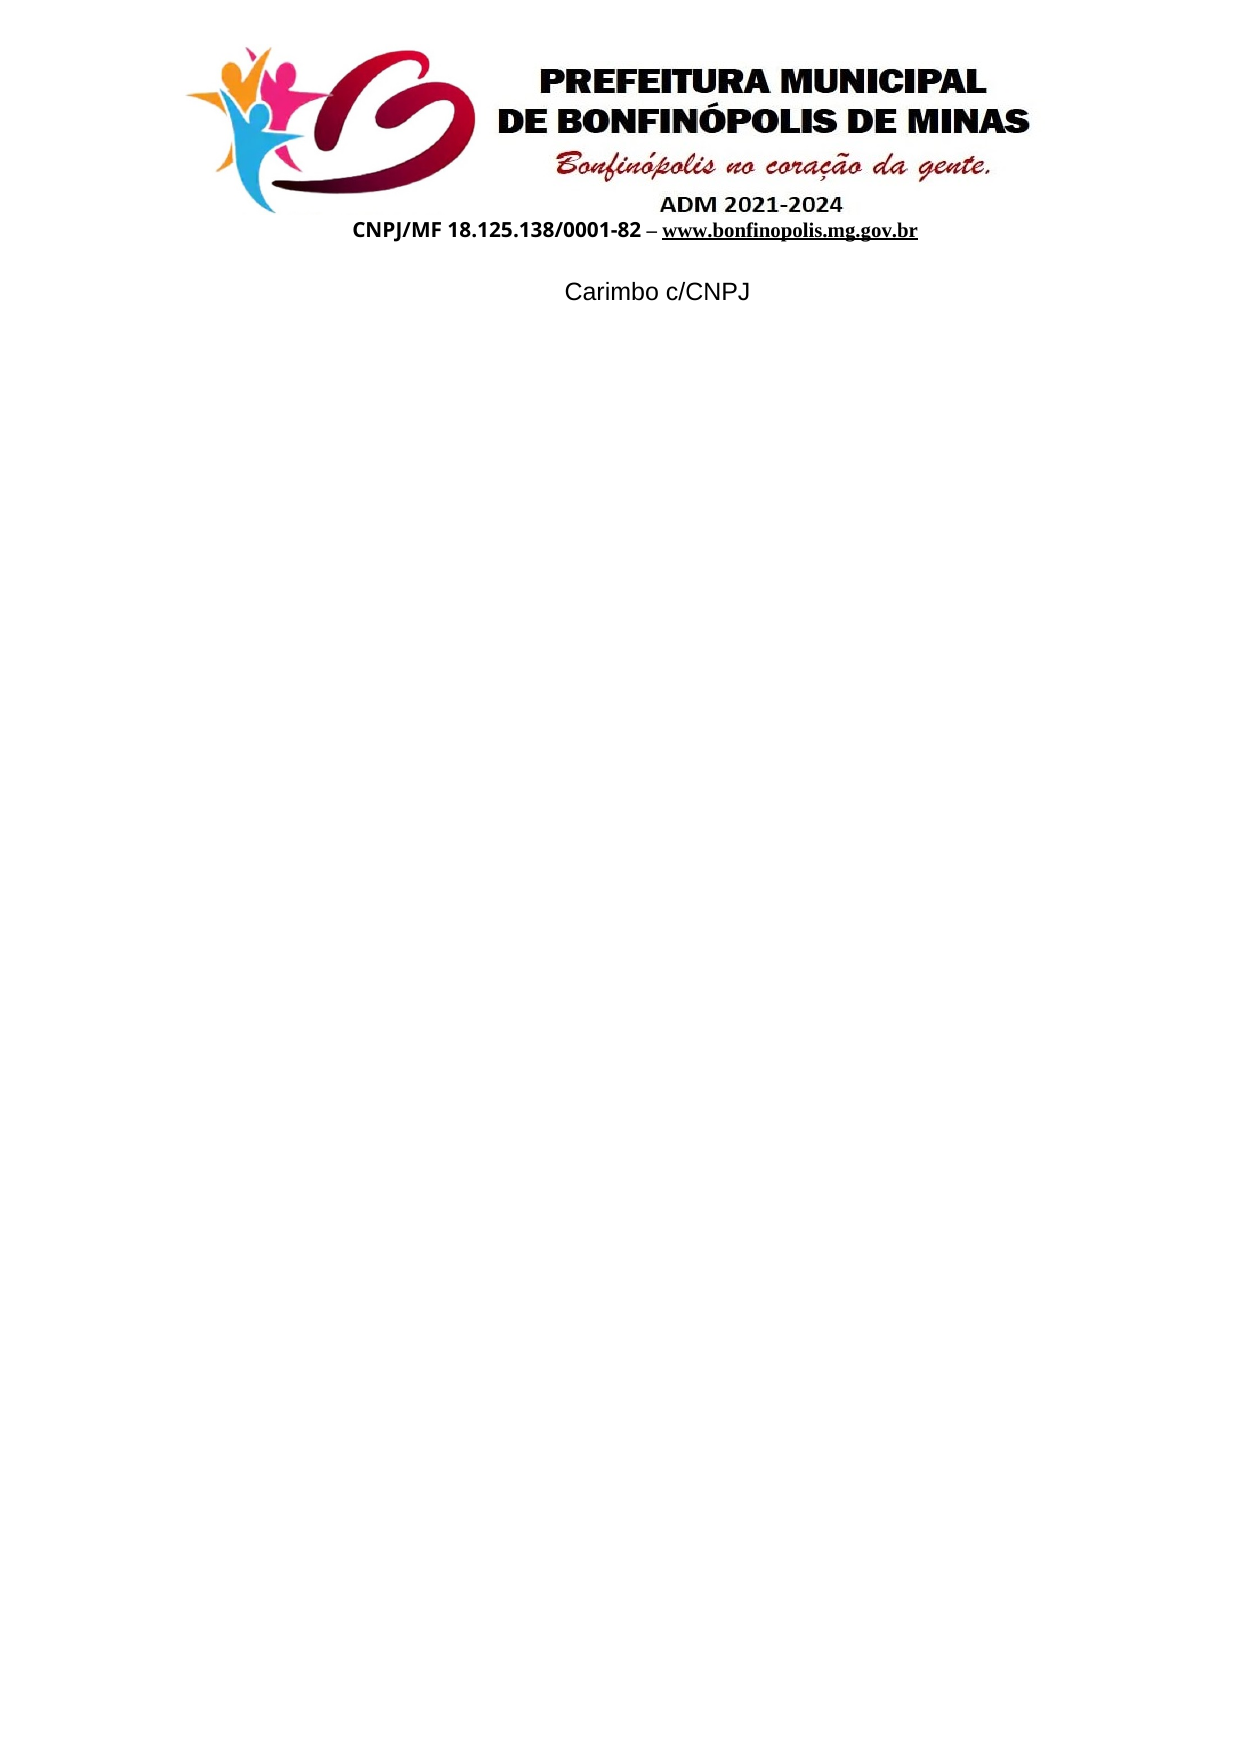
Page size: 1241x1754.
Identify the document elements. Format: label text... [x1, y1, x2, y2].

picture [180, 44, 1045, 215]
text Carimbo c/CNPJ [133, 277, 1182, 306]
